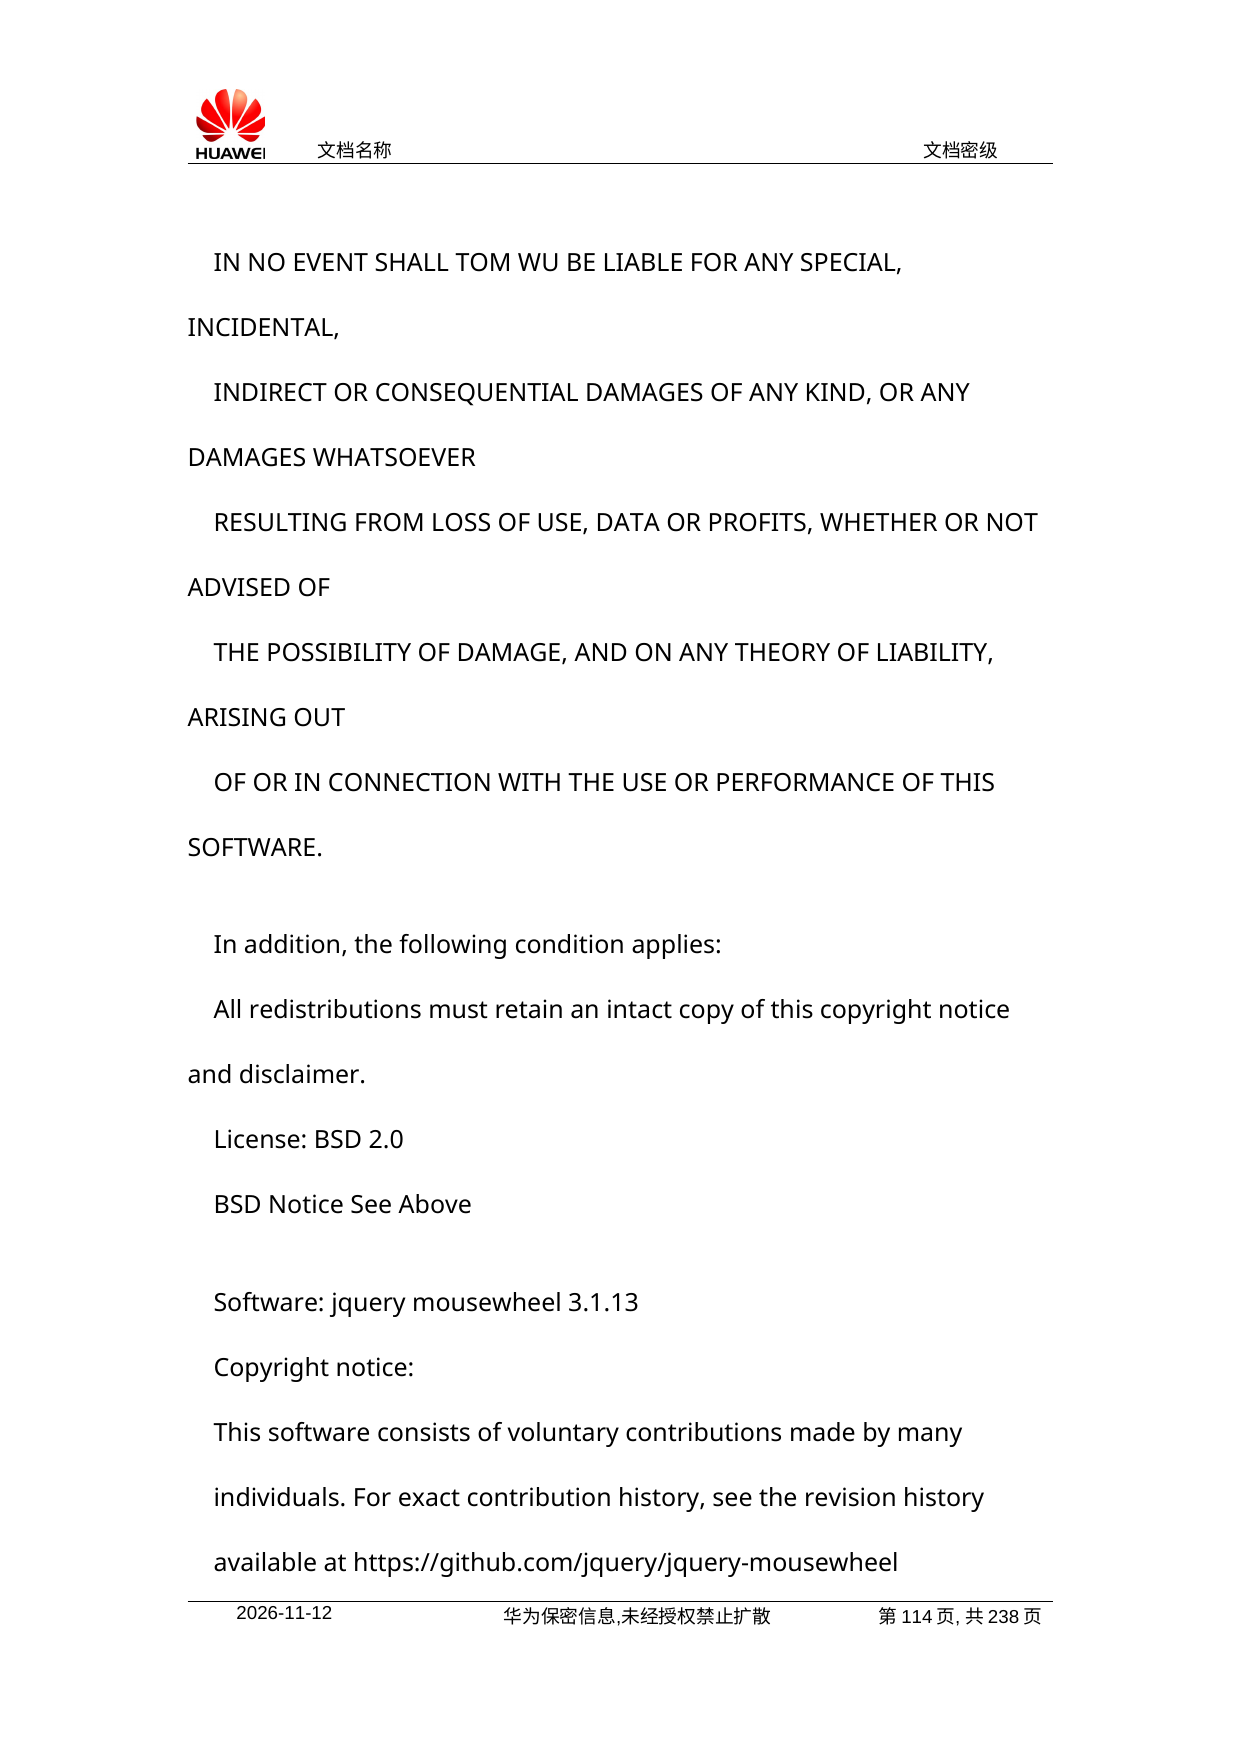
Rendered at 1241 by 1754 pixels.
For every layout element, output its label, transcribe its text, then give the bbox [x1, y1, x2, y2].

picture [196, 89, 265, 159]
text Software: jquery mousewheel 3.1.13 [187, 1269, 1053, 1334]
text Copyright notice: [187, 1334, 1053, 1399]
text This software consists of voluntary contributions made by many [187, 1399, 1053, 1464]
text IN NO EVENT SHALL TOM WU BE LIABLE FOR ANY SPECIAL, INCIDENTAL, [187, 229, 1053, 359]
text OF OR IN CONNECTION WITH THE USE OR PERFORMANCE OF THIS SOFTWARE. [187, 749, 1053, 879]
text BSD Notice See Above [187, 1171, 1053, 1236]
text available at https://github.com/jquery/jquery-mousewheel [187, 1529, 1053, 1594]
text THE POSSIBILITY OF DAMAGE, AND ON ANY THEORY OF LIABILITY, ARISING OUT [187, 619, 1053, 749]
text License: BSD 2.0 [187, 1106, 1053, 1171]
text In addition, the following condition applies: [187, 911, 1053, 976]
text individuals. For exact contribution history, see the revision history [187, 1464, 1053, 1529]
text RESULTING FROM LOSS OF USE, DATA OR PROFITS, WHETHER OR NOT ADVISED OF [187, 489, 1053, 619]
text INDIRECT OR CONSEQUENTIAL DAMAGES OF ANY KIND, OR ANY DAMAGES WHATSOEVER [187, 359, 1053, 489]
text All redistributions must retain an intact copy of this copyright notice and disclaimer. [187, 976, 1053, 1106]
